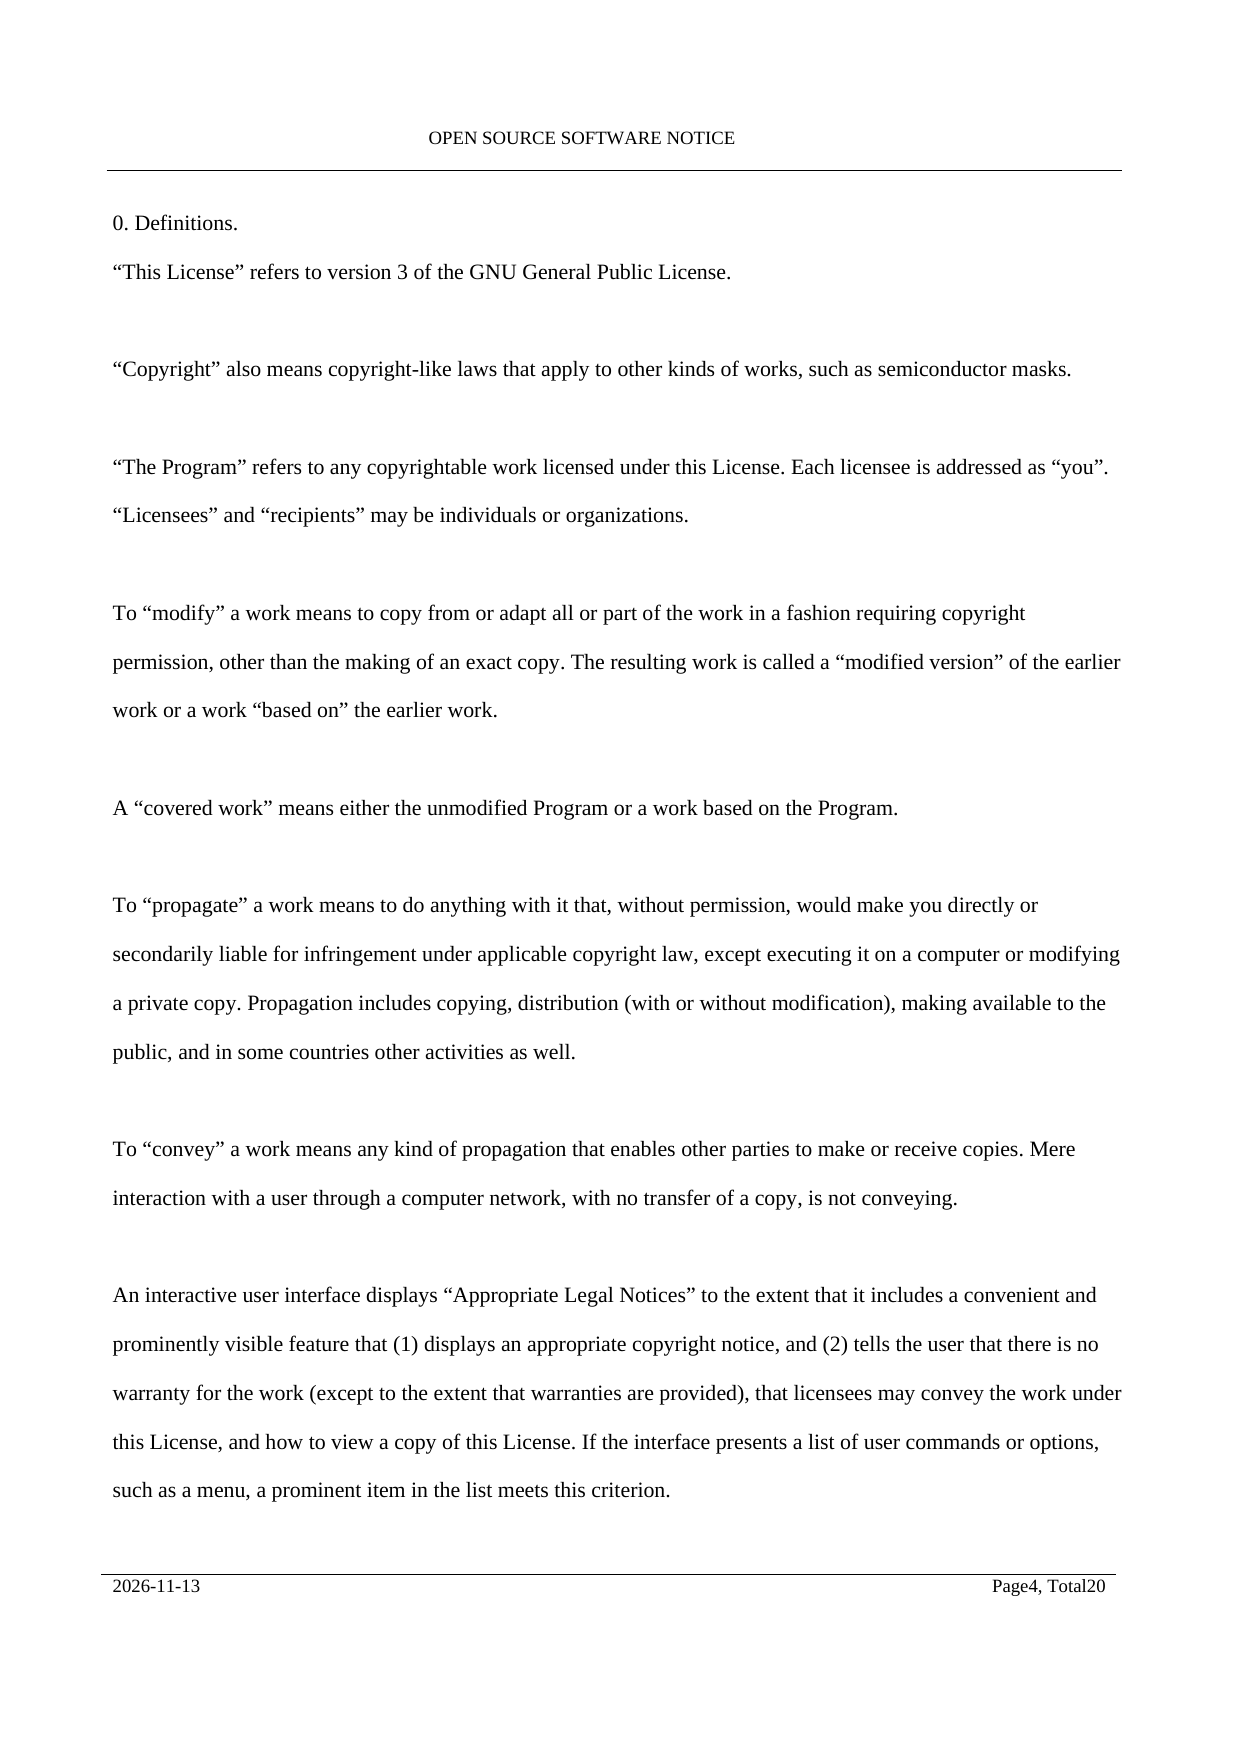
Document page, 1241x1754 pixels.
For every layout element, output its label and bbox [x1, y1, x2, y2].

text [112, 206, 1128, 1506]
